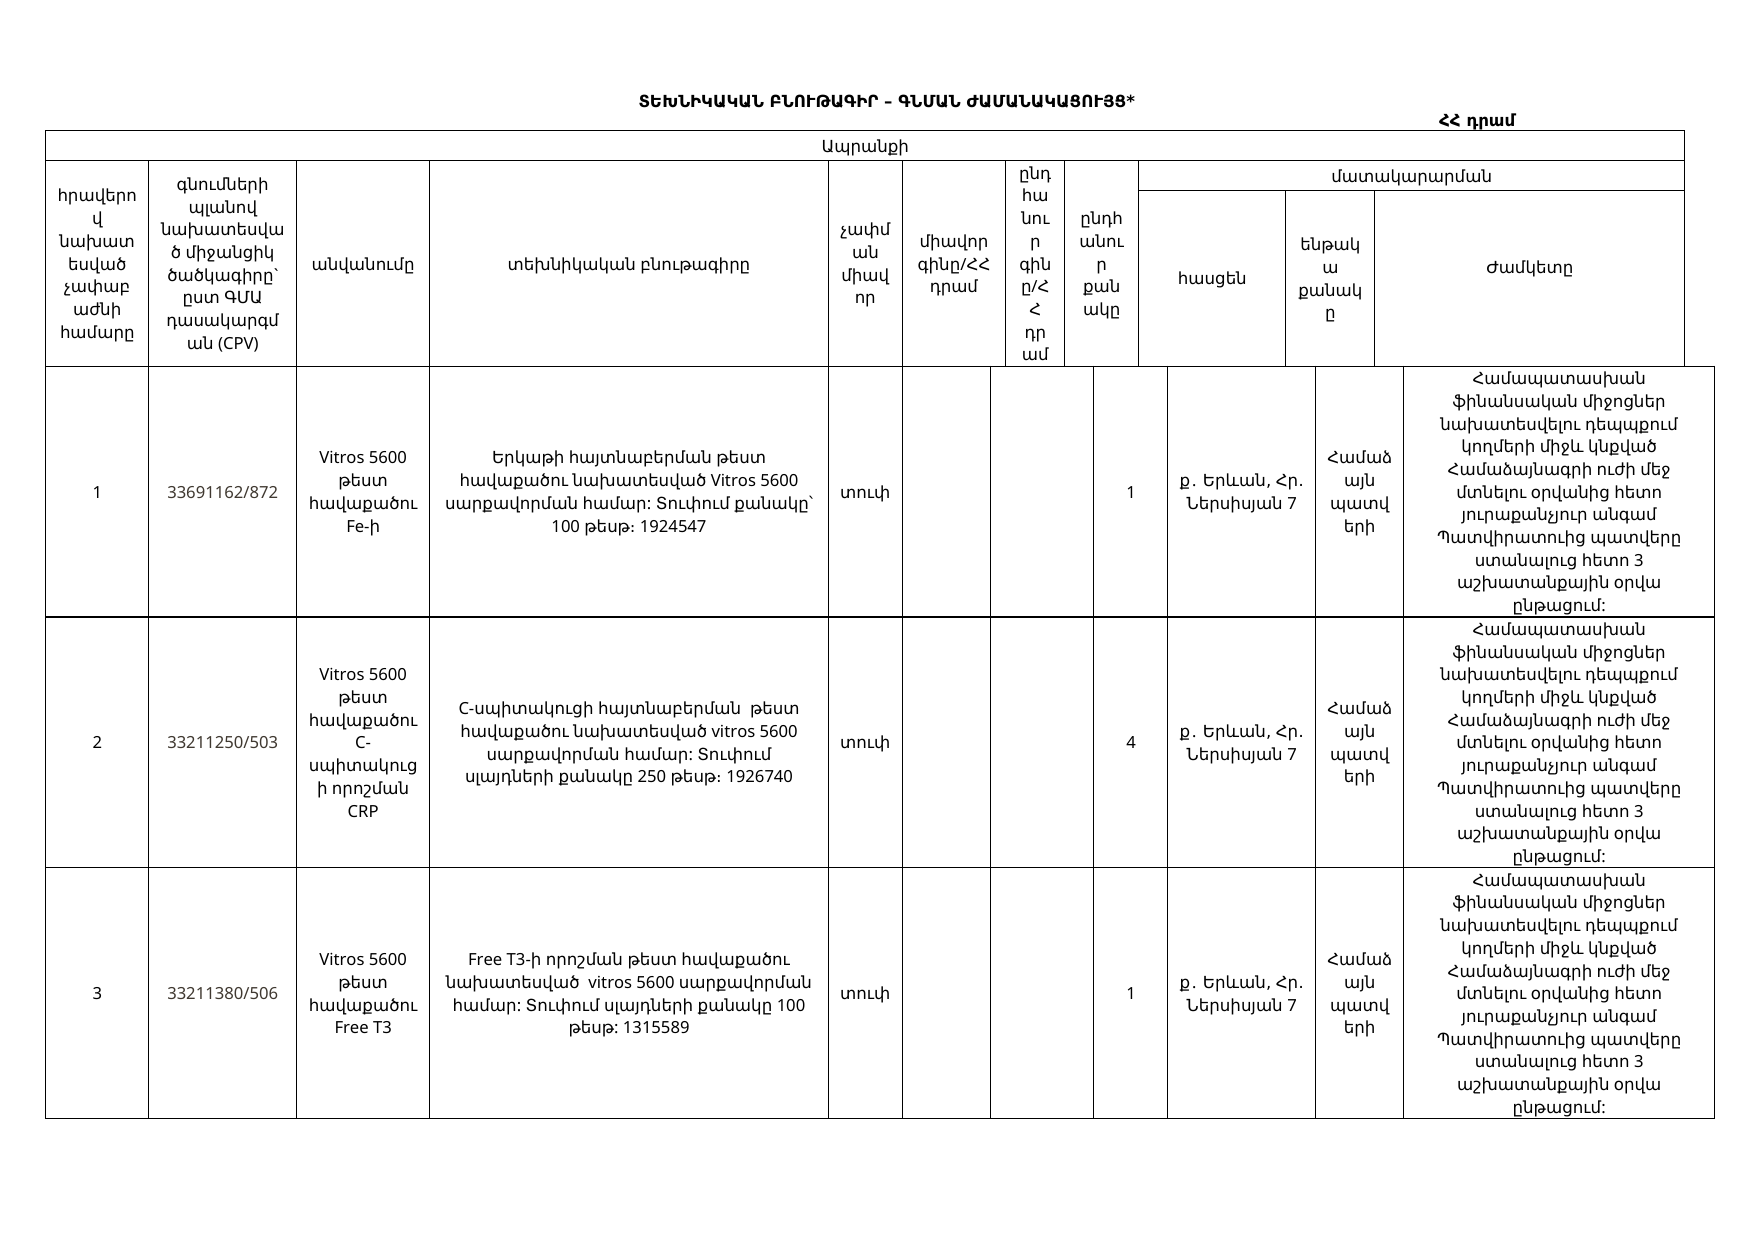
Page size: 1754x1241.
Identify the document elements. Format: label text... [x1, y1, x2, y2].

table_cell [991, 367, 1093, 616]
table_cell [1404, 868, 1714, 1118]
table_cell ընդհանուր քանակը [1065, 161, 1138, 366]
table_cell տուփ [829, 367, 902, 616]
table_cell Vitros 5600 թեստ հավաքածու Free T3 [297, 868, 429, 1118]
table_cell Համաձայն պատվերի [1316, 618, 1403, 867]
table_cell չափման միավոր [829, 161, 902, 366]
table_cell տեխնիկական բնութագիրը [430, 161, 828, 366]
table_cell 1 [1094, 868, 1167, 1118]
table_cell 33211380/506 [149, 868, 296, 1118]
table_header Ապրանքի [46, 131, 1684, 160]
table_cell 1 [1094, 367, 1167, 616]
table_cell տուփ [829, 868, 902, 1118]
table_cell ք․ Երևան, Հր․ Ներսիսյան 7 [1168, 618, 1315, 867]
table_cell C-սպիտակուցի հայտնաբերման թեստ հավաքածու նախատեսված vitros 5600 սարքավորման համար: Տուփում սլայդների քանակը 250 թեսթ։ 1926740 [430, 618, 828, 867]
table_cell Ժամկետը [1375, 191, 1684, 366]
table_cell 2 [46, 618, 148, 867]
table_cell 4 [1094, 618, 1167, 867]
table_cell հասցեն [1139, 191, 1285, 366]
table_cell Համաձայն պատվերի [1316, 868, 1403, 1118]
table_cell ընդհանուր գինը/ՀՀ դրամ [1006, 161, 1064, 366]
text ՀՀ դրամ [75, 111, 1698, 130]
table_cell Համաձայն պատվերի [1316, 367, 1403, 616]
table_cell 1 [46, 367, 148, 616]
text ՏԵԽՆԻԿԱԿԱՆ ԲՆՈՒԹԱԳԻՐ – ԳՆՄԱՆ ԺԱՄԱՆԱԿԱՑՈՒՅՑ* [75, 92, 1698, 111]
table_cell [991, 618, 1093, 867]
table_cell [1168, 868, 1315, 1118]
table_cell [903, 367, 990, 616]
table_cell հրավերով նախատեսված չափաբաժնի համարը [46, 161, 148, 366]
table_cell Vitros 5600 թեստ հավաքածու C-սպիտակուցի որոշման CRP [297, 618, 429, 867]
table_cell ենթակա քանակը [1286, 191, 1374, 366]
table_cell ք․ Երևան, Հր․ Ներսիսյան 7 [1168, 367, 1315, 616]
table_cell 33691162/872 [149, 367, 296, 616]
table_cell 3 [46, 868, 148, 1118]
table_cell գնումների պլանով նախատեսված միջանցիկ ծածկագիրը` ըստ ԳՄԱ դասակարգման (CPV) [149, 161, 296, 366]
table_cell Երկաթի հայտնաբերման թեստ հավաքածու նախատեսված Vitros 5600 սարքավորման համար: Տուփում քանակը՝ 100 թեսթ։ 1924547 [430, 367, 828, 616]
table_cell Vitros 5600 թեստ հավաքածու Fe-ի [297, 367, 429, 616]
table_cell անվանումը [297, 161, 429, 366]
table_cell Free T3-ի որոշման թեստ հավաքածու նախատեսված vitros 5600 սարքավորման համար: Տուփում սլայդների քանակը 100 թեսթ: 1315589 [430, 868, 828, 1118]
table_cell տուփ [829, 618, 902, 867]
table_cell միավոր գինը/ՀՀ դրամ [903, 161, 1005, 366]
table_cell մատակարարման [1139, 161, 1684, 190]
table_cell 33211250/503 [149, 618, 296, 867]
table_cell [903, 868, 990, 1118]
table_cell [991, 868, 1093, 1118]
table_cell [903, 618, 990, 867]
